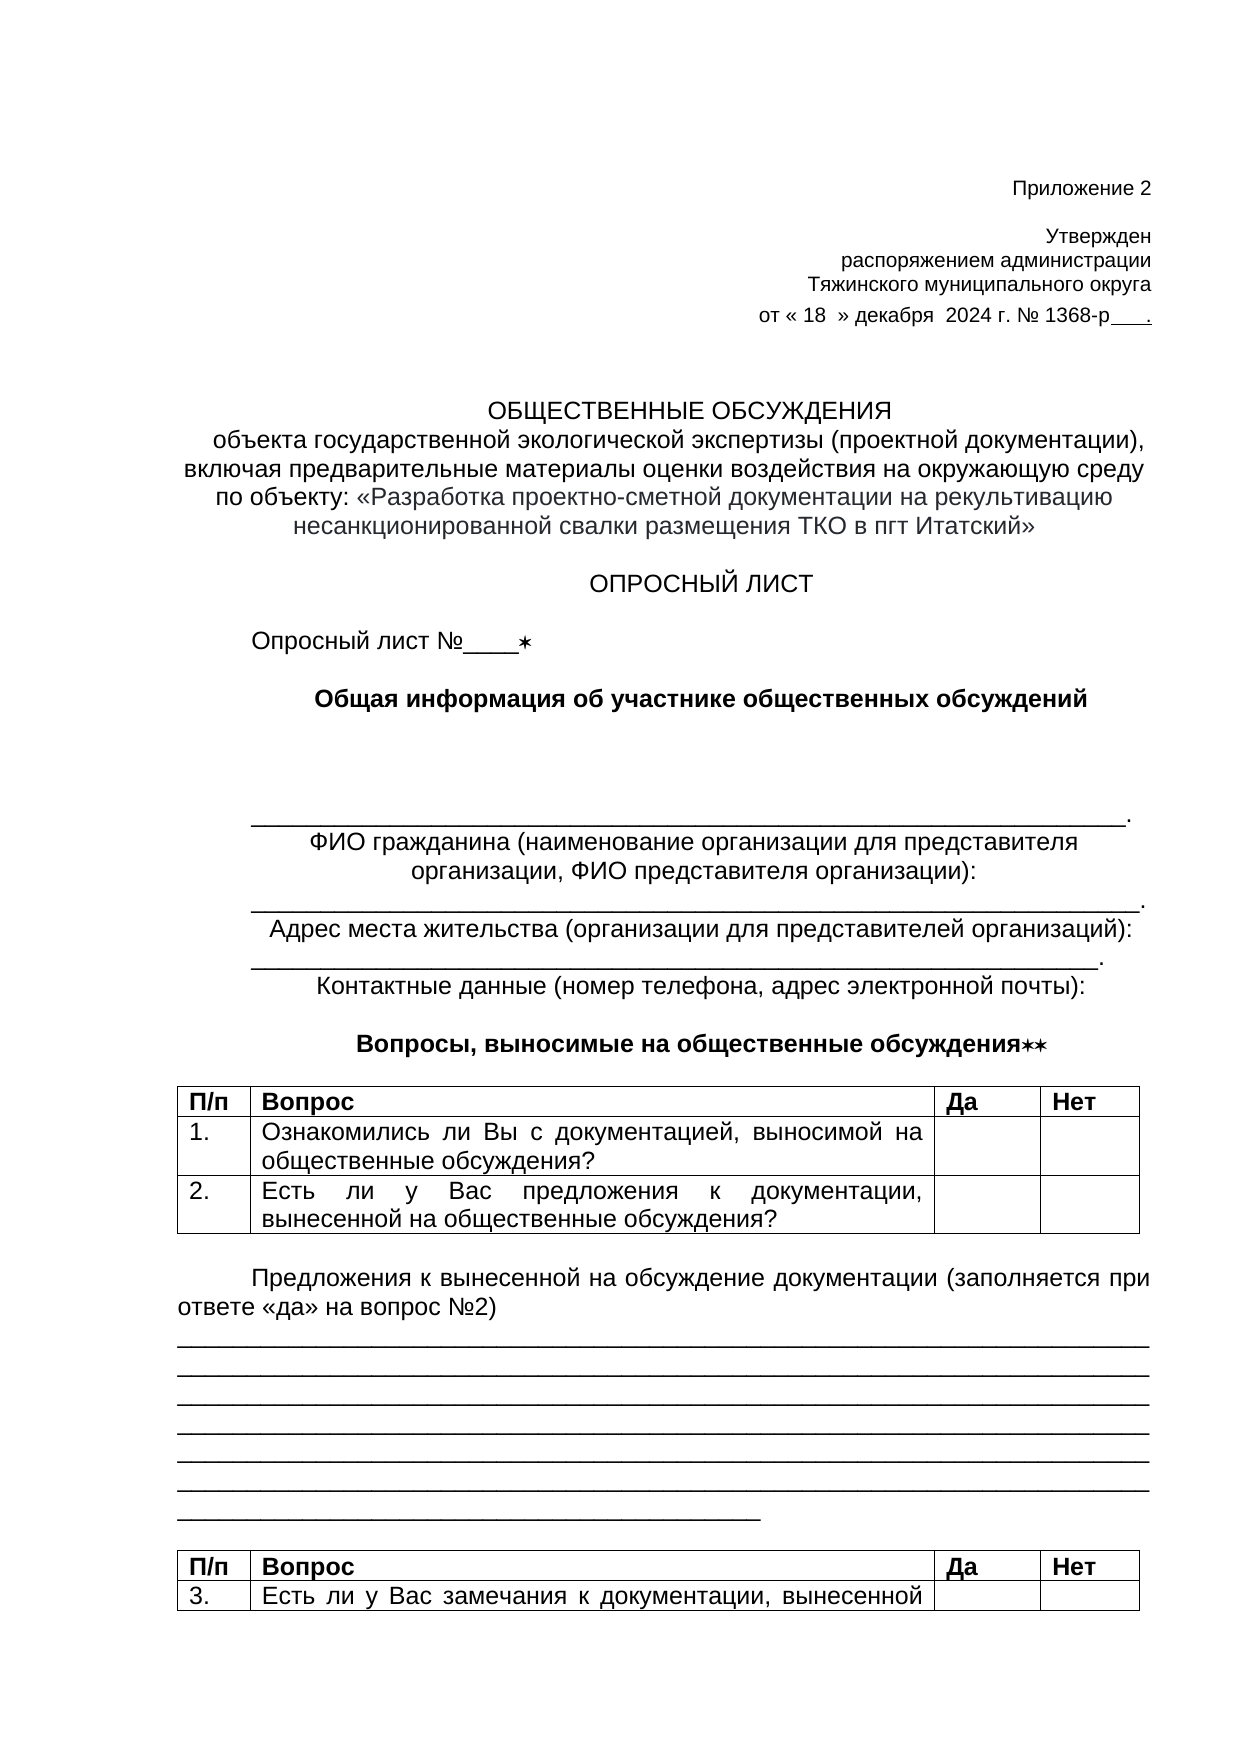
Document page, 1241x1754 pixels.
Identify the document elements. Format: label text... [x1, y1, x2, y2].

text Предложения к вынесенной на обсуждение документации (заполняется при ответе «да» на вопрос №2) [177, 1263, 1152, 1320]
table_header П/п [178, 1087, 250, 1116]
table_header Вопрос [251, 1551, 934, 1580]
table_cell 1. [178, 1117, 250, 1174]
table_cell [1041, 1176, 1139, 1233]
table_header П/п [178, 1551, 250, 1580]
text от « 18 » декабря 2024 г. № 1368-р . [177, 295, 1152, 329]
table_cell 2. [178, 1176, 250, 1233]
table_cell [935, 1176, 1040, 1233]
table_header Да [935, 1551, 1040, 1580]
table_cell [935, 1117, 1040, 1174]
text объекта государственной экологической экспертизы (проектной документации), включая предварительные материалы оценки воздействия на окружающую среду по объекту: «Разработка проектно-сметной документации на рекультивацию несанкционированной свалки размещения ТКО в пгт Итатский» [177, 425, 1152, 540]
table_cell 3. [178, 1581, 250, 1610]
table_cell [1041, 1117, 1139, 1174]
text Адрес места жительства (организации для представителей организаций): [177, 914, 1152, 942]
text Опросный лист №____ [177, 626, 1152, 655]
text _____________________________________________________________. [177, 942, 1152, 971]
table_header Да [935, 1087, 1040, 1116]
text ОПРОСНЫЙ ЛИСТ [177, 568, 1152, 597]
text распоряжением администрации [177, 247, 1152, 271]
table_cell [1041, 1581, 1139, 1610]
table_cell [935, 1581, 1040, 1610]
table_cell Ознакомились ли Вы с документацией, выносимой на общественные обсуждения? [251, 1117, 934, 1174]
text Общая информация об участнике общественных обсуждений [177, 684, 1152, 712]
text Контактные данные (номер телефона, адрес электронной почты): [177, 971, 1152, 1000]
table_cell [251, 1581, 934, 1610]
text _______________________________________________________________. [177, 799, 1152, 827]
text Тяжинского муниципального округа [177, 271, 1152, 295]
text Приложение 2 [177, 176, 1152, 199]
text ОБЩЕСТВЕННЫЕ ОБСУЖДЕНИЯ [177, 396, 1152, 425]
table_header Нет [1041, 1087, 1139, 1116]
table_header Нет [1041, 1551, 1139, 1580]
table_cell Есть ли у Вас предложения к документации, вынесенной на общественные обсуждения? [251, 1176, 934, 1233]
text ______________________________________________________________________________________________________________________________________________________________________________________________________________________________________________________________________________________________________________________________________________________________________________________________________________________________________________________________________________ [177, 1320, 1152, 1522]
text ФИО гражданина (наименование организации для представителя организации, ФИО представителя организации): [251, 827, 1137, 885]
text Вопросы, выносимые на общественные обсуждения [177, 1029, 1152, 1057]
table_header Вопрос [251, 1087, 934, 1116]
text ________________________________________________________________. [177, 885, 1152, 914]
text Утвержден [177, 223, 1152, 247]
